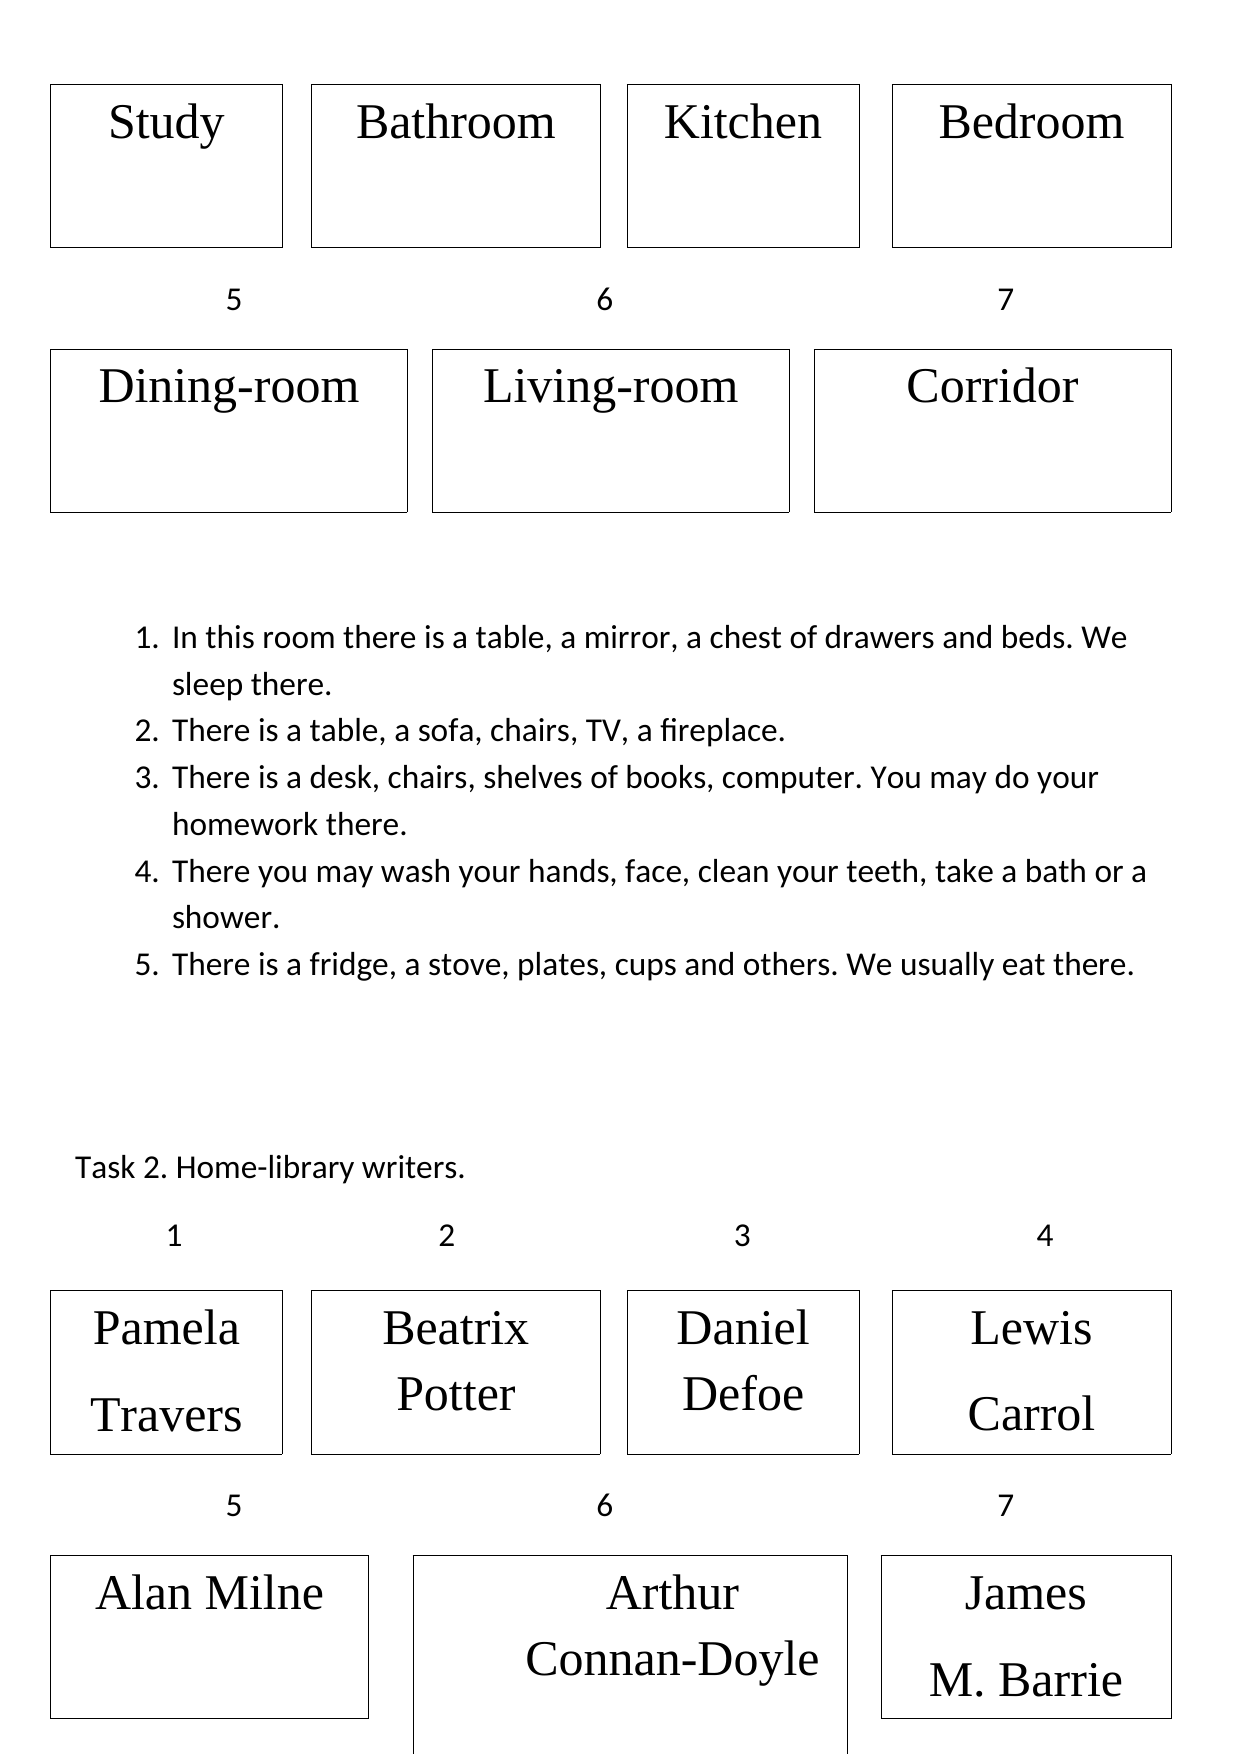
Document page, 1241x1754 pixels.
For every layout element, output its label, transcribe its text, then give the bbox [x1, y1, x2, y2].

list There is a desk, chairs, shelves of books, computer. You may do your homework there. [134, 756, 1165, 844]
text Task 2. Home-library writers. [75, 1146, 1165, 1187]
list In this room there is a table, a mirror, a chest of drawers and beds. We sleep there. [134, 616, 1165, 703]
text 1 2 3 4 [75, 1214, 1165, 1254]
text 5 6 7 [75, 278, 1165, 318]
list There you may wash your hands, face, clean your teeth, take a bath or a shower. [134, 850, 1165, 937]
list There is a fridge, a stove, plates, cups and others. We usually eat there. [134, 943, 1165, 984]
text 5 6 7 [75, 1484, 1165, 1525]
list There is a table, a sofa, chairs, TV, a fireplace. [134, 709, 1165, 750]
